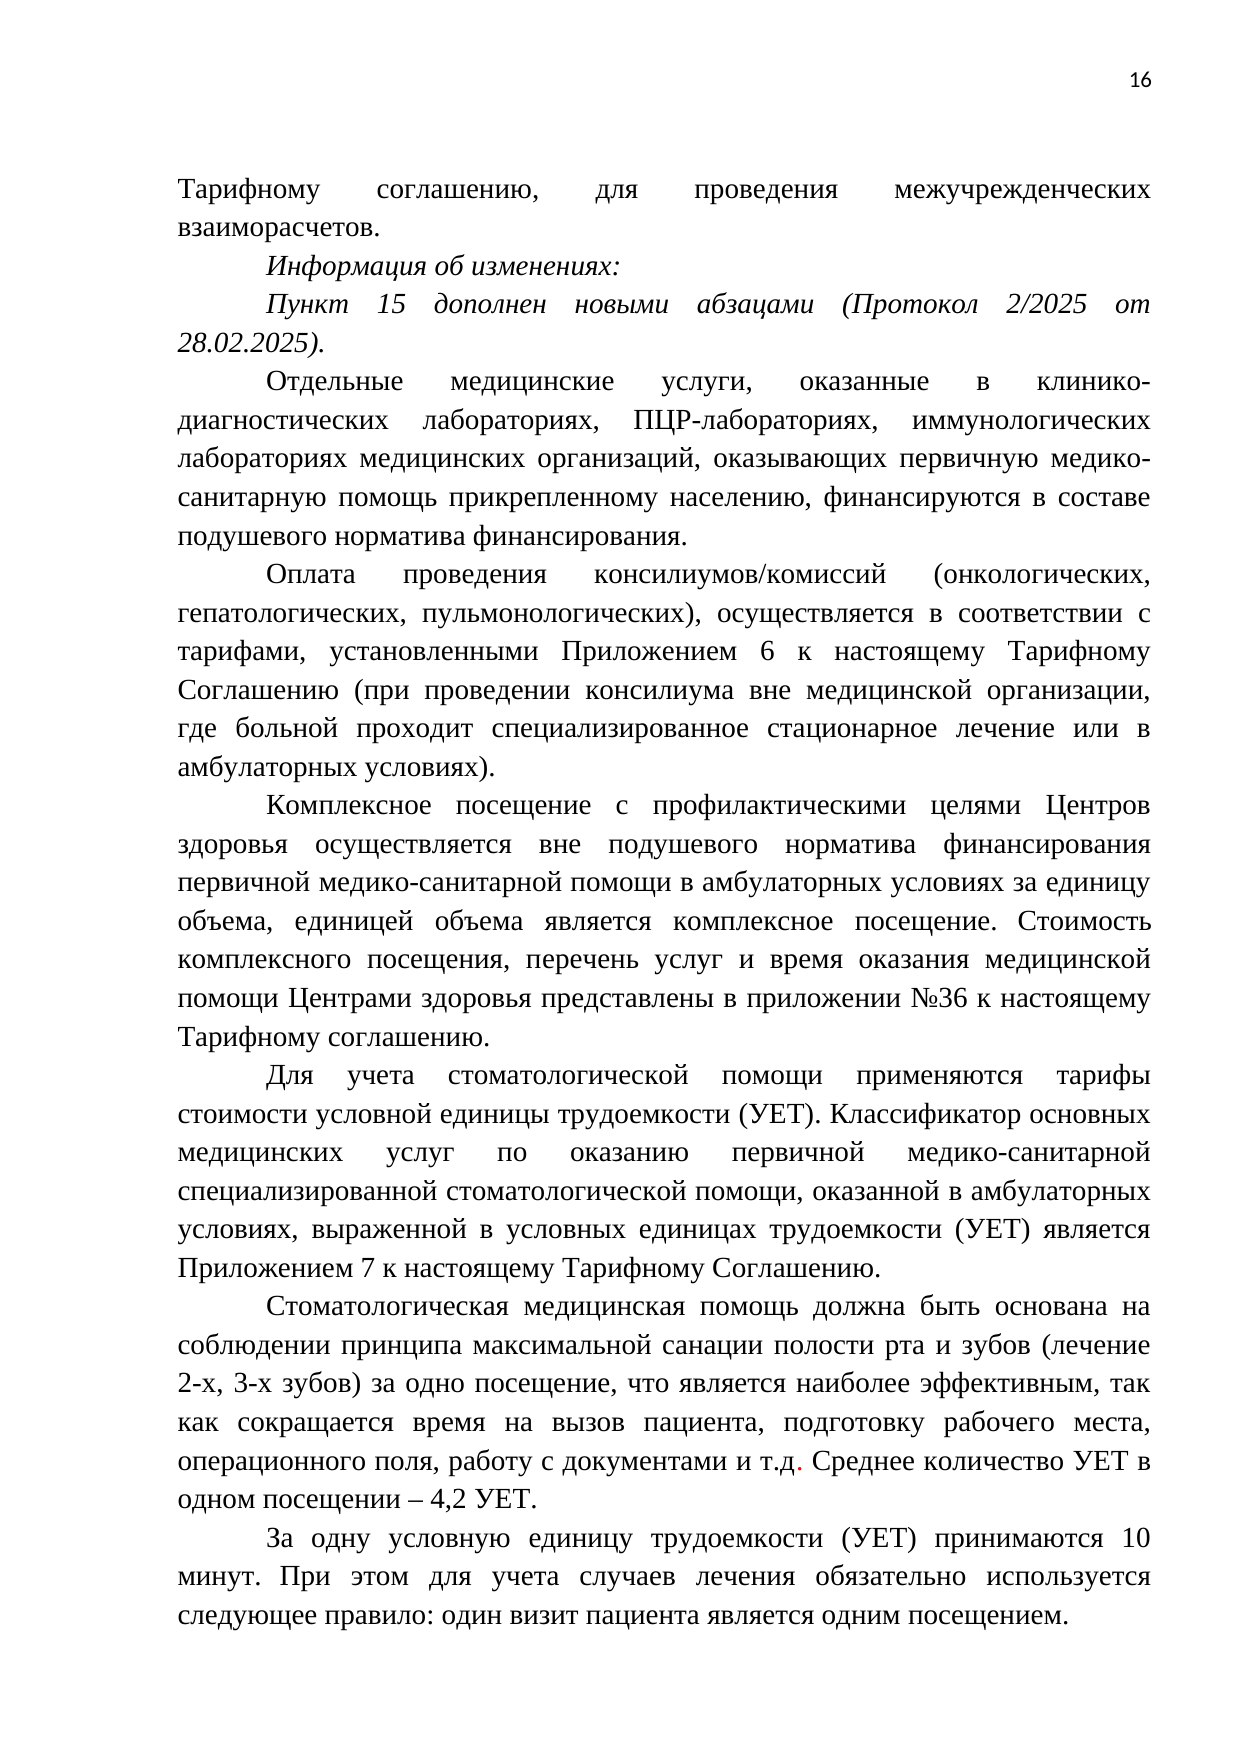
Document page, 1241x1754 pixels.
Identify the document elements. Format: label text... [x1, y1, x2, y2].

text Отдельные медицинские услуги, оказанные в клинико-диагностических лабораториях, ПЦР-лабораториях, иммунологических лабораториях медицинских организаций, оказывающих первичную медико-санитарную помощь прикрепленному населению, финансируются в составе подушевого норматива финансирования. [177, 363, 1152, 551]
text Оплата проведения консилиумов/комиссий (онкологических, гепатологических, пульмонологических), осуществляется в соответствии с тарифами, установленными Приложением 6 к настоящему Тарифному Соглашению (при проведении консилиума вне медицинской организации, где больной проходит специализированное стационарное лечение или в амбулаторных условиях). [177, 556, 1152, 782]
text Стоматологическая медицинская помощь должна быть основана на соблюдении принципа максимальной санации полости рта и зубов (лечение 2-х, 3-х зубов) за одно посещение, что является наиболее эффективным, так как сокращается время на вызов пациента, подготовку рабочего места, операционного поля, работу с документами и т.д. Среднее количество УЕТ в одном посещении – 4,2 УЕT. [177, 1288, 1152, 1515]
text Комплексное посещение с профилактическими целями Центров здоровья осуществляется вне подушевого норматива финансирования первичной медико-санитарной помощи в амбулаторных условиях за единицу объема, единицей объема является комплексное посещение. Стоимость комплексного посещения, перечень услуг и время оказания медицинской помощи Центрами здоровья представлены в приложении №36 к настоящему Тарифному соглашению. [177, 787, 1152, 1052]
title Пункт 15 дополнен новыми абзацами (Протокол 2/2025 от 28.02.2025). [177, 286, 1152, 358]
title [177, 171, 1152, 243]
text За одну условную единицу трудоемкости (УЕТ) принимаются 10 минут. При этом для учета случаев лечения обязательно используется следующее правило: один визит пациента является одним посещением. [177, 1520, 1152, 1630]
title Информация об изменениях: [177, 248, 1152, 281]
text Для учета стоматологической помощи применяются тарифы стоимости условной единицы трудоемкости (УЕТ). Классификатор основных медицинских услуг по оказанию первичной медико-санитарной специализированной стоматологической помощи, оказанной в амбулаторных условиях, выраженной в условных единицах трудоемкости (УЕТ) является Приложением 7 к настоящему Тарифному Соглашению. [177, 1057, 1152, 1283]
